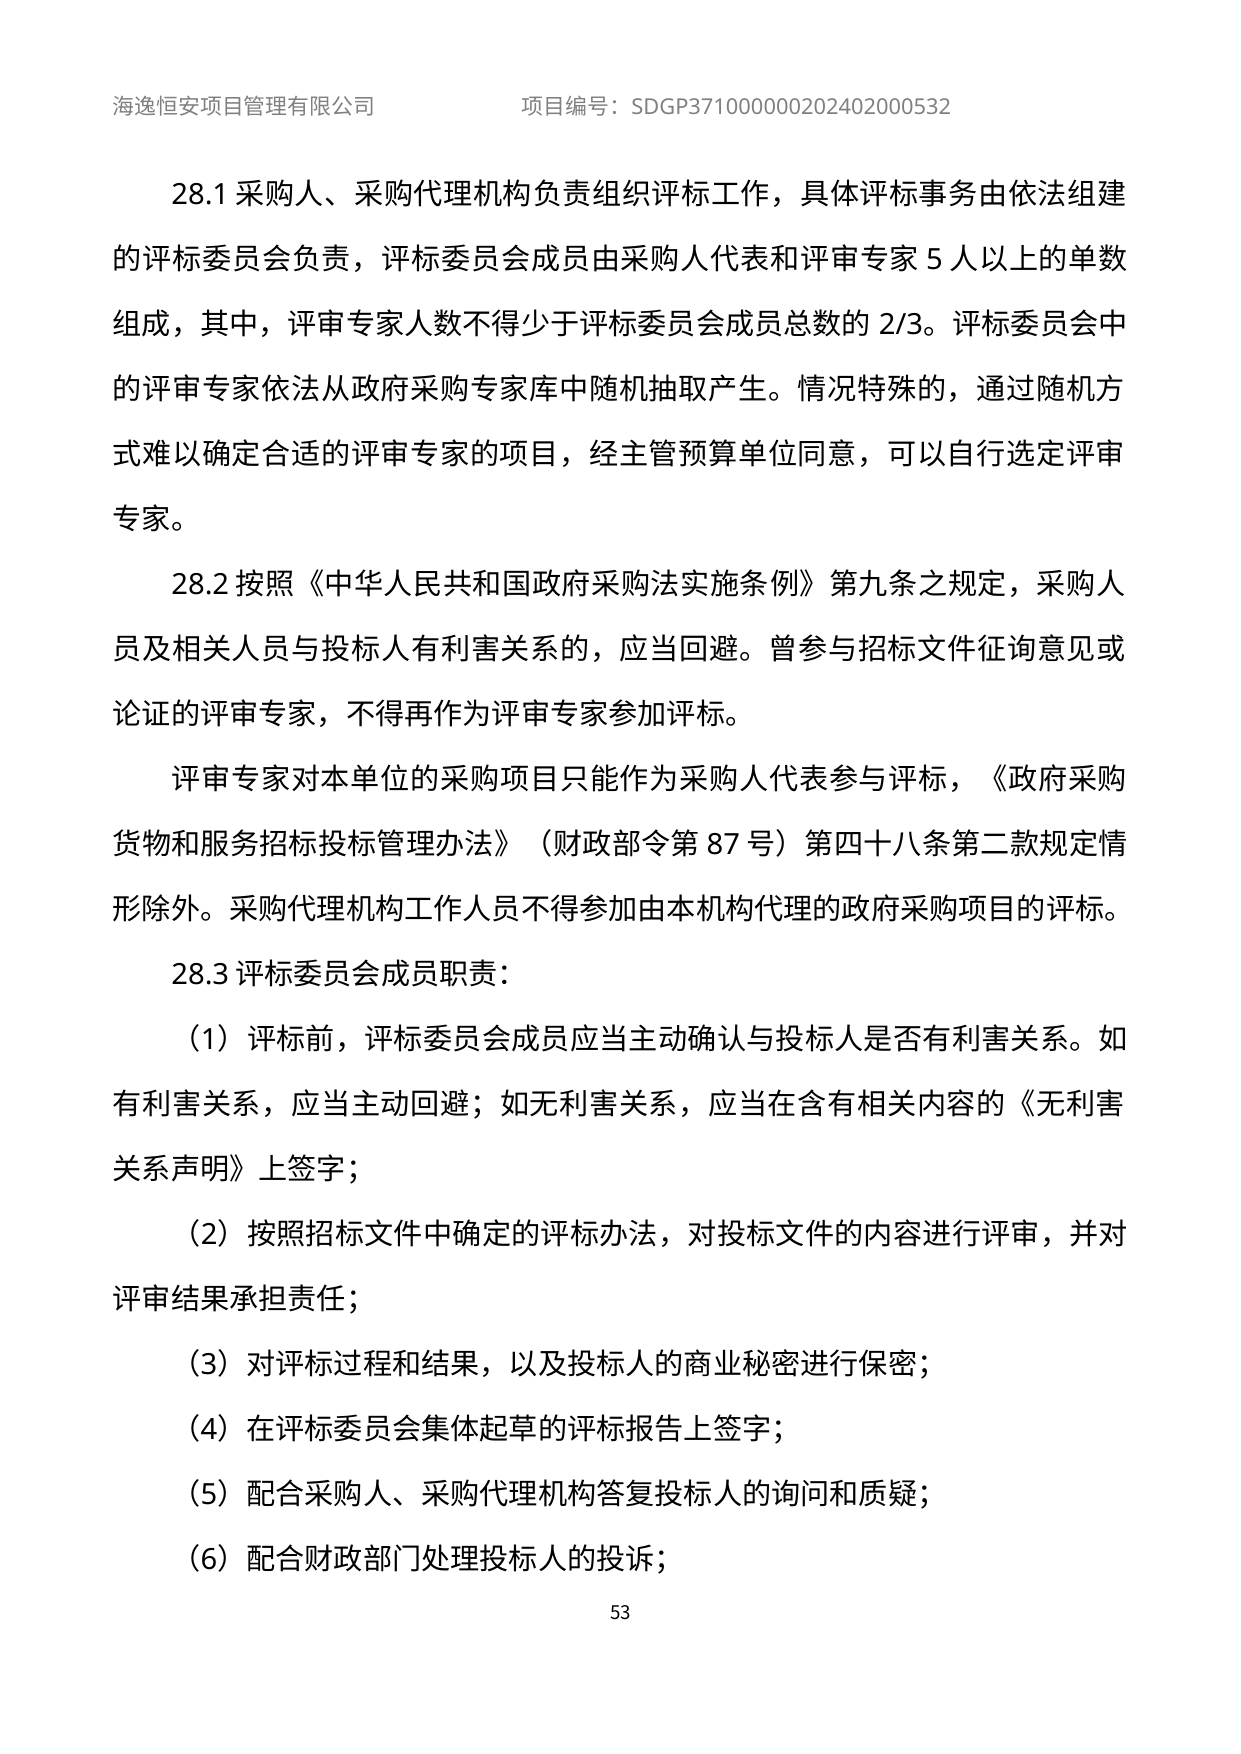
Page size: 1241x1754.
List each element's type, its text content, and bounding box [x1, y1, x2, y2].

text （4）在评标委员会集体起草的评标报告上签字； [112, 1394, 1128, 1459]
text （2）按照招标文件中确定的评标办法，对投标文件的内容进行评审，并对评审结果承担责任； [112, 1199, 1128, 1329]
text （5）配合采购人、采购代理机构答复投标人的询问和质疑； [112, 1459, 1128, 1524]
text 评审专家对本单位的采购项目只能作为采购人代表参与评标，《政府采购货物和服务招标投标管理办法》（财政部令第87号）第四十八条第二款规定情形除外。采购代理机构工作人员不得参加由本机构代理的政府采购项目的评标。 [112, 744, 1128, 939]
text 28.1采购人、采购代理机构负责组织评标工作，具体评标事务由依法组建的评标委员会负责，评标委员会成员由采购人代表和评审专家5人以上的单数组成，其中，评审专家人数不得少于评标委员会成员总数的2/3。评标委员会中的评审专家依法从政府采购专家库中随机抽取产生。情况特殊的，通过随机方式难以确定合适的评审专家的项目，经主管预算单位同意，可以自行选定评审专家。 [112, 159, 1128, 549]
text （1）评标前，评标委员会成员应当主动确认与投标人是否有利害关系。如有利害关系，应当主动回避；如无利害关系，应当在含有相关内容的《无利害关系声明》上签字； [112, 1004, 1128, 1199]
text 28.3评标委员会成员职责： [112, 939, 1128, 1004]
text 28.2按照《中华人民共和国政府采购法实施条例》第九条之规定，采购人员及相关人员与投标人有利害关系的，应当回避。曾参与招标文件征询意见或论证的评审专家，不得再作为评审专家参加评标。 [112, 549, 1128, 744]
text （6）配合财政部门处理投标人的投诉； [112, 1524, 1128, 1589]
text （3）对评标过程和结果，以及投标人的商业秘密进行保密； [112, 1329, 1128, 1394]
